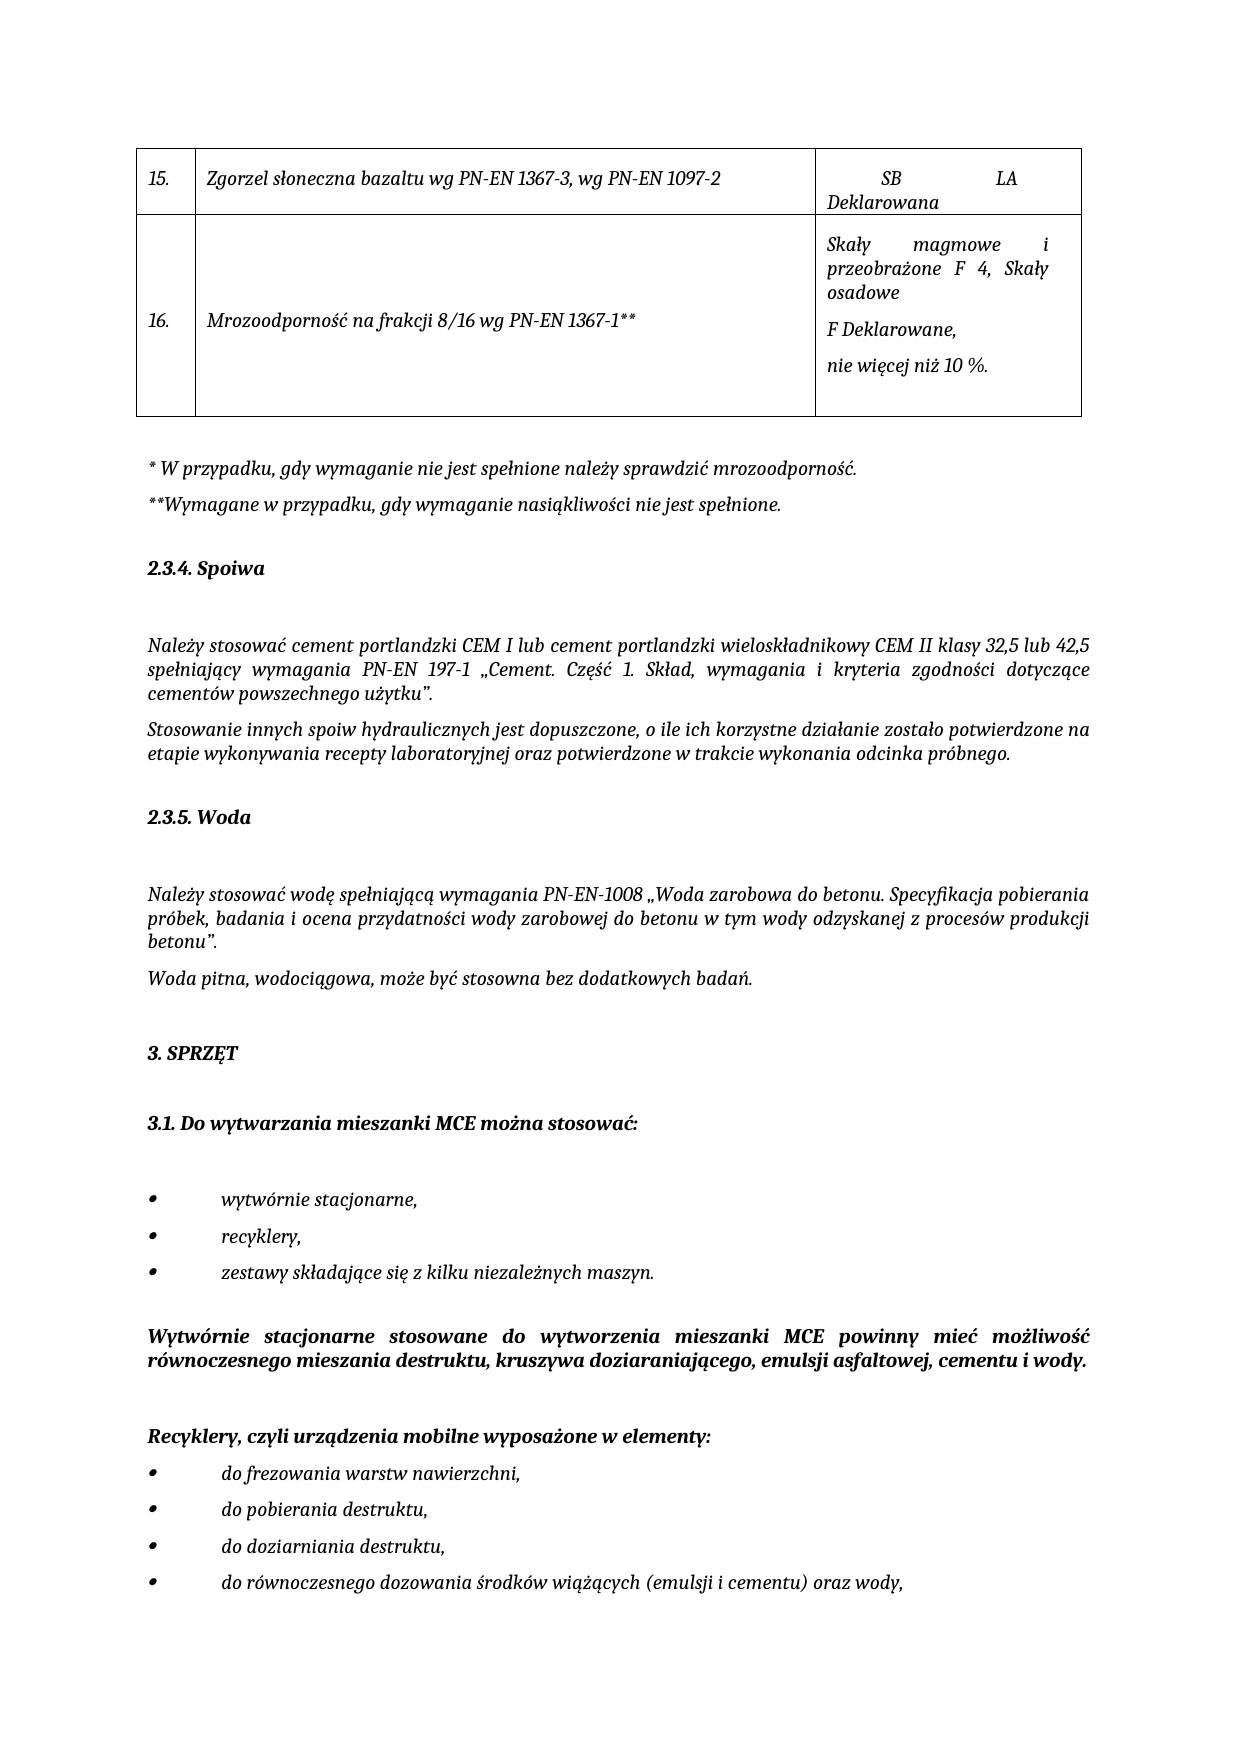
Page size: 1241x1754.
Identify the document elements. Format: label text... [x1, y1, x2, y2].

list wytwórnie stacjonarne, [147, 1188, 1093, 1212]
table_cell 16. [137, 215, 195, 416]
text * W przypadku, gdy wymaganie nie jest spełnione należy sprawdzić mrozoodporność. [147, 457, 1093, 481]
subtitle Wytwórnie stacjonarne stosowane do wytworzenia mieszanki MCE powinny mieć możliwość równoczesnego mieszania destruktu, kruszywa doziaraniającego, emulsji asfaltowej, cementu i wody. [147, 1325, 1093, 1373]
subtitle 2.3.5. Woda [147, 806, 1093, 830]
list do pobierania destruktu, [147, 1498, 1093, 1522]
subtitle 3. SPRZĘT [147, 1041, 1093, 1065]
table_cell SB LA Deklarowana [816, 149, 1081, 214]
subtitle 2.3.4. Spoiwa [147, 557, 1093, 581]
list do doziarniania destruktu, [147, 1534, 1093, 1558]
table_cell Mrozoodporność na frakcji 8/16 wg PN-EN 1367-1** [196, 215, 815, 416]
table_cell Zgorzel słoneczna bazaltu wg PN-EN 1367-3, wg PN-EN 1097-2 [196, 149, 815, 214]
text Należy stosować cement portlandzki CEM I lub cement portlandzki wieloskładnikowy CEM II klasy 32,5 lub 42,5 spełniający wymagania PN-EN 197-1 „Cement. Część 1. Skład, wymagania i kryteria zgodności dotyczące cementów powszechnego użytku”. [147, 633, 1093, 705]
table_cell Skały magmowe i przeobrażone F 4, Skały osadowe F Deklarowane, nie więcej niż 10 %. [816, 215, 1081, 416]
subtitle Recyklery, czyli urządzenia mobilne wyposażone w elementy: [147, 1425, 1093, 1449]
subtitle 3.1. Do wytwarzania mieszanki MCE można stosować: [147, 1111, 1093, 1135]
list do frezowania warstw nawierzchni, [147, 1462, 1093, 1486]
text Stosowanie innych spoiw hydraulicznych jest dopuszczone, o ile ich korzystne działanie zostało potwierdzone na etapie wykonywania recepty laboratoryjnej oraz potwierdzone w trakcie wykonania odcinka próbnego. [147, 718, 1093, 766]
list do równoczesnego dozowania środków wiążących (emulsji i cementu) oraz wody, [147, 1571, 1093, 1595]
table_cell 15. [137, 149, 195, 214]
text Woda pitna, wodociągowa, może być stosowna bez dodatkowych badań. [147, 967, 1093, 991]
text Należy stosować wodę spełniającą wymagania PN-EN-1008 „Woda zarobowa do betonu. Specyfikacja pobierania próbek, badania i ocena przydatności wody zarobowej do betonu w tym wody odzyskanej z procesów produkcji betonu”. [147, 882, 1093, 954]
list recyklery, [147, 1224, 1093, 1248]
text **Wymagane w przypadku, gdy wymaganie nasiąkliwości nie jest spełnione. [147, 493, 1093, 517]
list zestawy składające się z kilku niezależnych maszyn. [147, 1261, 1093, 1285]
